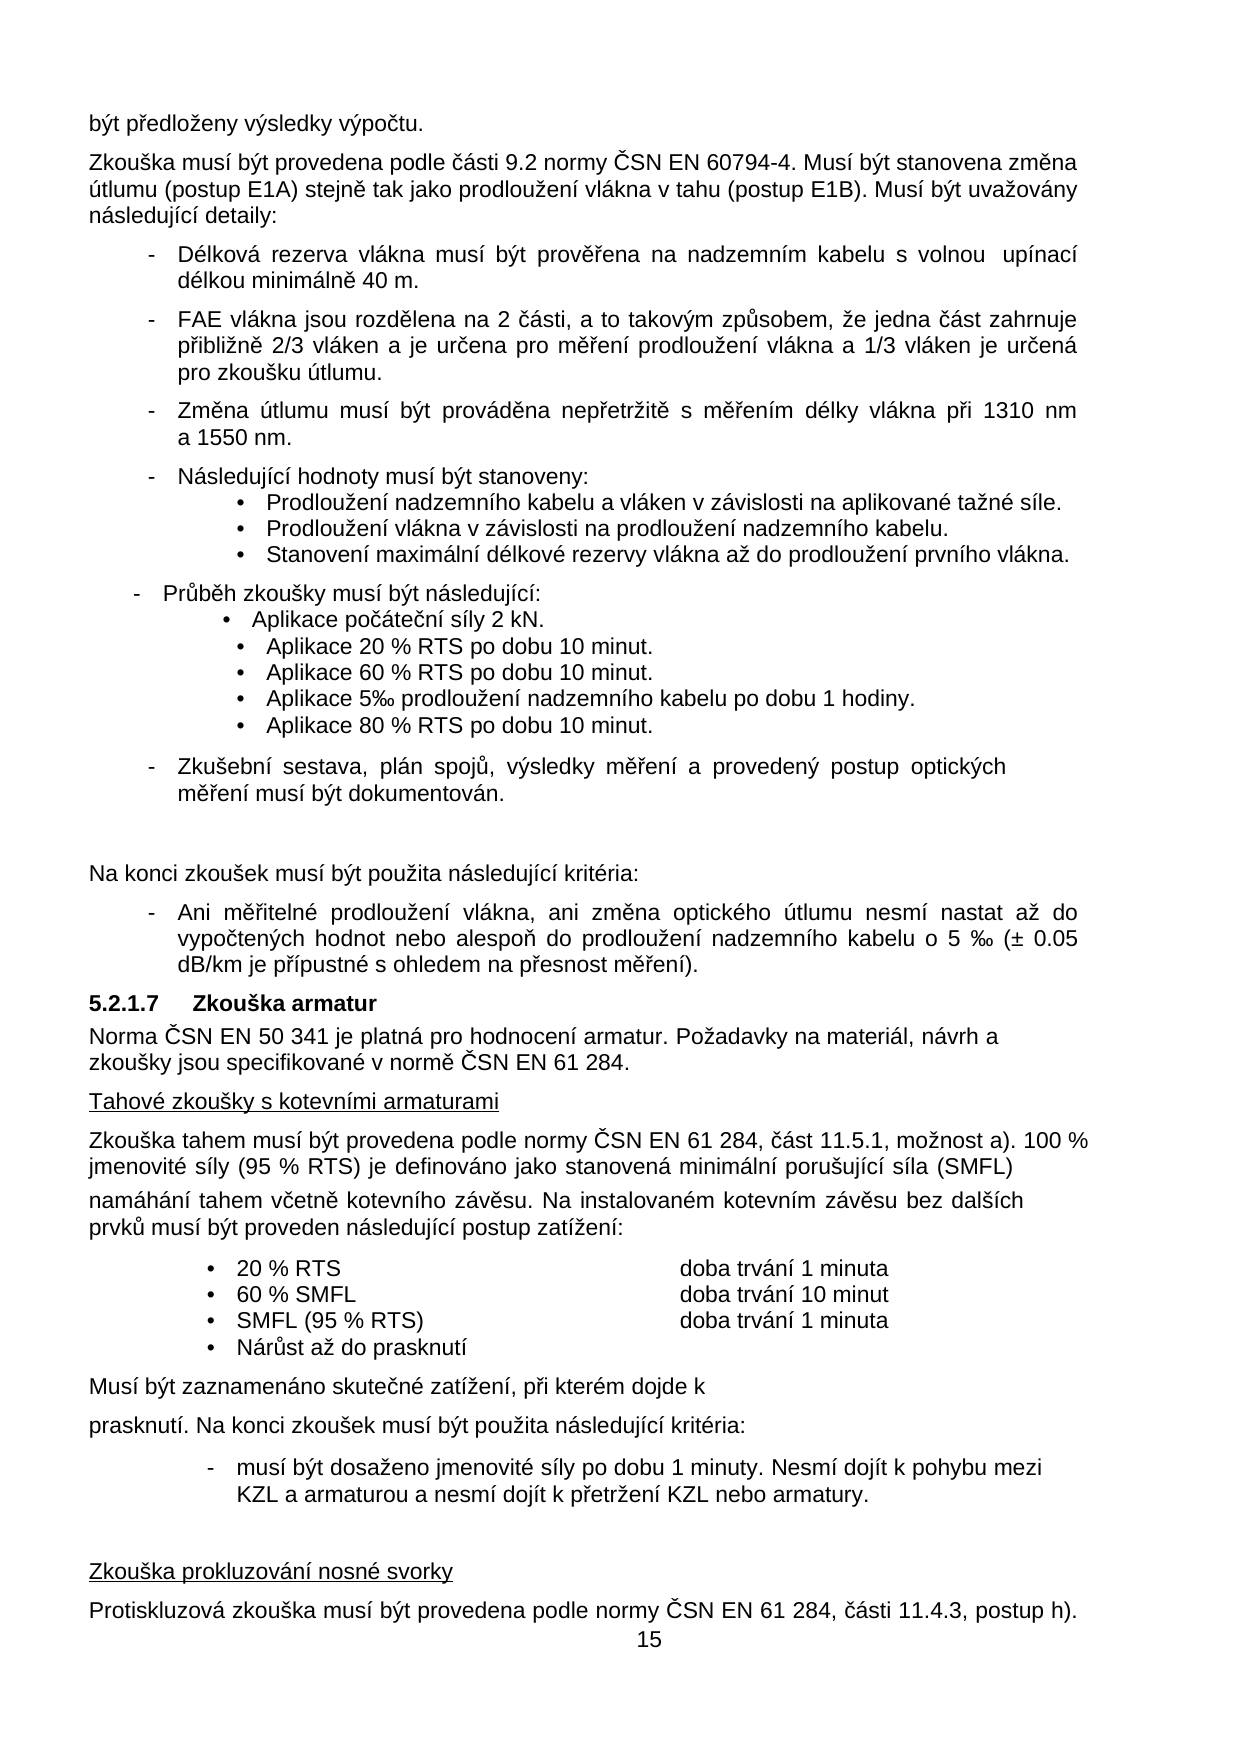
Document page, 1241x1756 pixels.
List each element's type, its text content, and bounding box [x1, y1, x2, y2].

list Prodloužení vlákna v závislosti na prodloužení nadzemního kabelu. [236, 516, 1225, 542]
list Aplikace 80 % RTS po dobu 10 minut. [236, 712, 1225, 739]
list Aplikace 20 % RTS po dobu 10 minut. [236, 633, 1225, 659]
text Na konci zkoušek musí být použita následující kritéria: [89, 860, 1225, 886]
list Stanovení maximální délkové rezervy vlákna až do prodloužení prvního vlákna. [236, 542, 1225, 568]
list Nárůst až do prasknutí [207, 1334, 1225, 1360]
list musí být dosaženo jmenovité síly po dobu 1 minuty. Nesmí dojít k pohybu mezi KZL a armaturou a nesmí dojít k přetržení KZL nebo armatury. [207, 1454, 1078, 1507]
list Prodloužení nadzemního kabelu a vláken v závislosti na aplikované tažné síle. [236, 489, 1225, 516]
text Zkouška tahem musí být provedena podle normy ČSN EN 61 284, část 11.5.1, možnost a). 100 % jmenovité síly (95 % RTS) je definováno jako stanovená minimální porušující síla (SMFL) [89, 1127, 1138, 1180]
list FAE vlákna jsou rozdělena na 2 části, a to takovým způsobem, že jedna část zahrnuje přibližně 2/3 vláken a je určena pro měření prodloužení vlákna a 1/3 vláken je určená pro zkoušku útlumu. [148, 306, 1079, 385]
list Následující hodnoty musí být stanoveny: [148, 463, 1225, 489]
text Norma ČSN EN 50 341 je platná pro hodnocení armatur. Požadavky na materiál, návrh a zkoušky jsou specifikované v normě ČSN EN 61 284. [89, 1023, 1080, 1075]
text Musí být zaznamenáno skutečné zatížení, při kterém dojde k prasknutí. Na konci zkoušek musí být použita následující kritéria: [89, 1373, 799, 1441]
subtitle Zkouška armatur [89, 990, 1225, 1017]
text namáhání tahem včetně kotevního závěsu. Na instalovaném kotevním závěsu bez dalších prvků musí být proveden následující postup zatížení: [89, 1187, 1080, 1242]
text Tahové zkoušky s kotevními armaturami [89, 1088, 1225, 1114]
list Průběh zkoušky musí být následující: [73, 581, 541, 607]
list 20 % RTS doba trvání 1 minuta [207, 1255, 1225, 1281]
text Zkouška musí být provedena podle části 9.2 normy ČSN EN 60794-4. Musí být stanovena změna útlumu (postup E1A) stejně tak jako prodloužení vlákna v tahu (postup E1B). Musí být uvažovány následující detaily: [89, 149, 1078, 228]
list Změna útlumu musí být prováděna nepřetržitě s měřením délky vlákna při 1310 nm a 1550 nm. [148, 397, 1078, 450]
list Aplikace počáteční síly 2 kN. [73, 607, 544, 633]
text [89, 110, 1078, 137]
list Délková rezerva vlákna musí být prověřena na nadzemním kabelu s volnou upínací délkou minimálně 40 m. [148, 241, 1078, 293]
list SMFL (95 % RTS) doba trvání 1 minuta [207, 1307, 1225, 1334]
list 60 % SMFL doba trvání 10 minut [207, 1281, 1225, 1307]
text Zkouška prokluzování nosné svorky [89, 1558, 1225, 1584]
list Aplikace 60 % RTS po dobu 10 minut. [236, 659, 1225, 686]
list Zkušební sestava, plán spojů, výsledky měření a provedený postup optických měření musí být dokumentován. [148, 751, 1078, 808]
list Aplikace 5‰ prodloužení nadzemního kabelu po dobu 1 hodiny. [236, 686, 1225, 712]
list Ani měřitelné prodloužení vlákna, ani změna optického útlumu nesmí nastat až do vypočtených hodnot nebo alespoň do prodloužení nadzemního kabelu o 5 ‰ (± 0.05 dB/km je přípustné s ohledem na přesnost měření). [148, 899, 1079, 978]
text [89, 1597, 1078, 1623]
